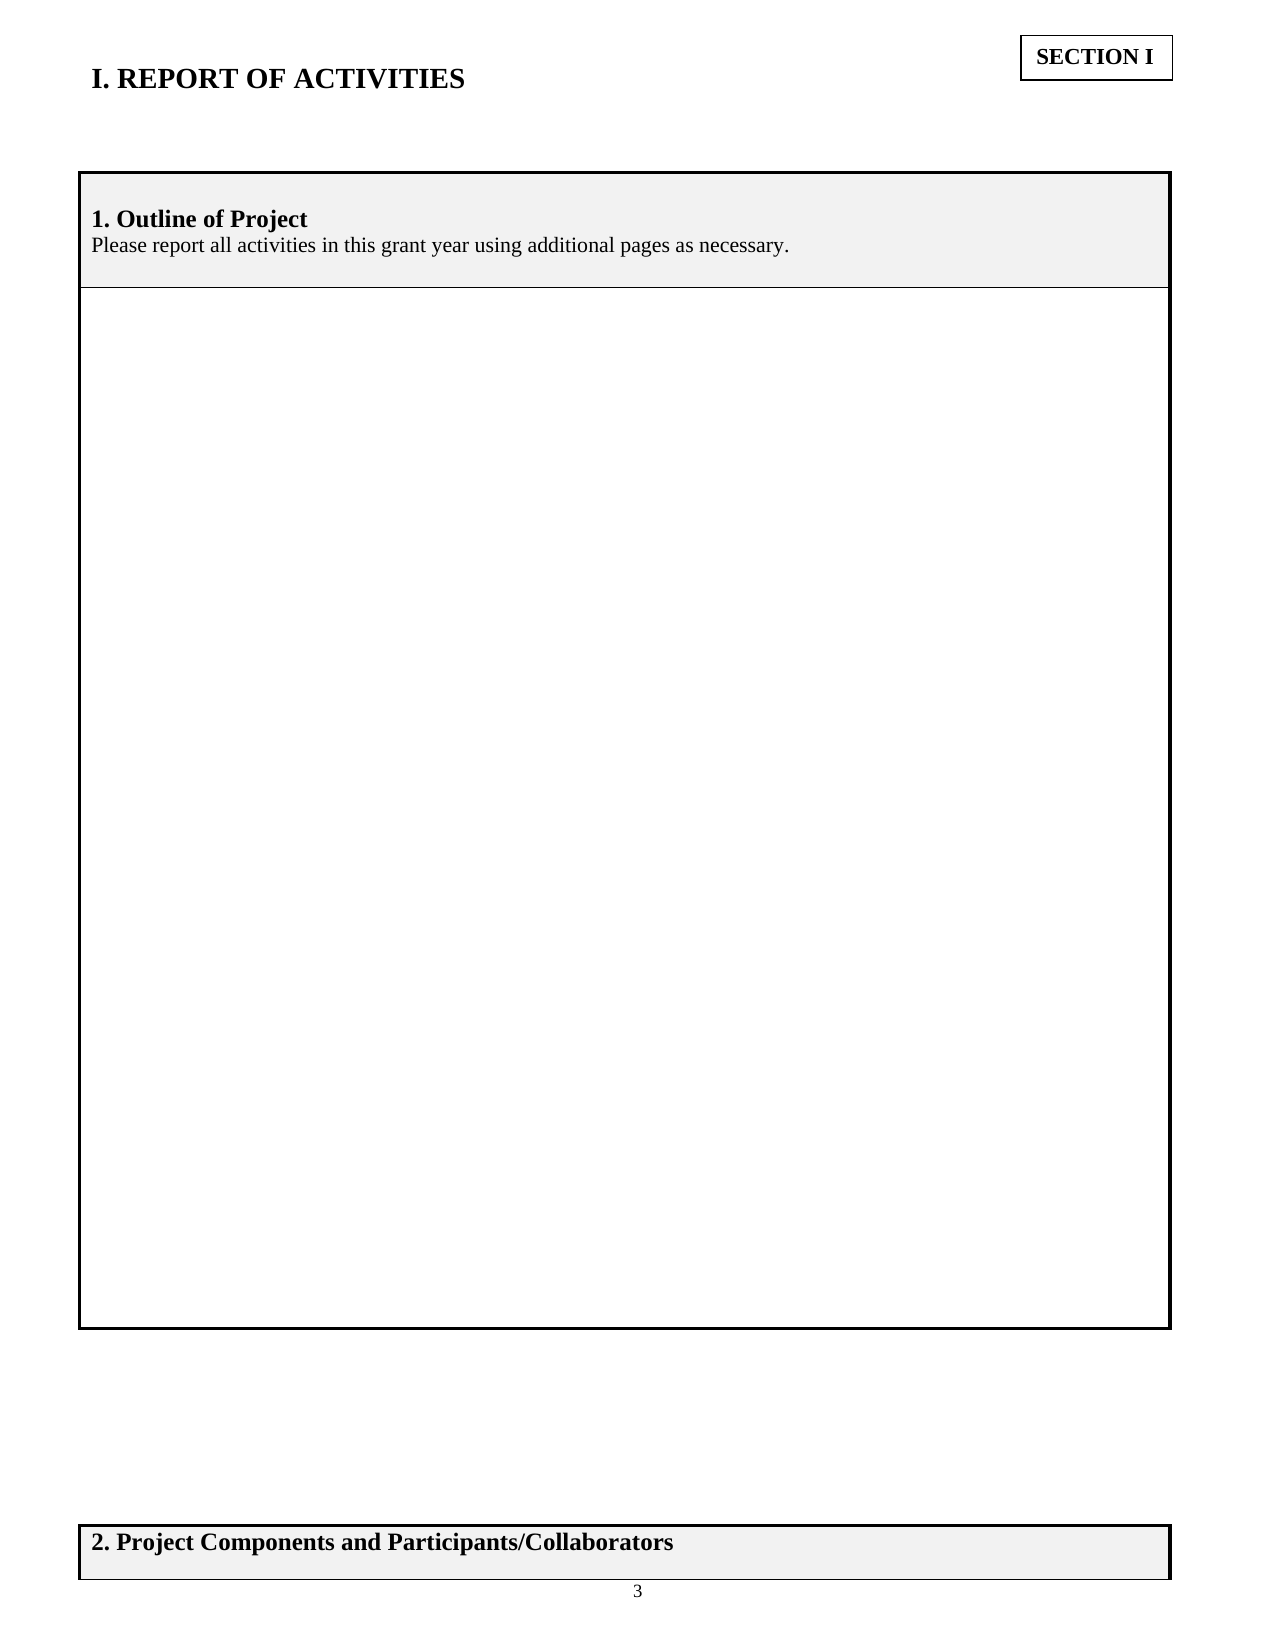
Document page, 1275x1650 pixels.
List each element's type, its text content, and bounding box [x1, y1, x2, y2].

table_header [81, 1527, 1168, 1579]
table_header 1. Outline of Project Please report all activities in this grant year using additional pages as necessary. [81, 174, 1168, 287]
table_cell [81, 288, 1168, 1327]
